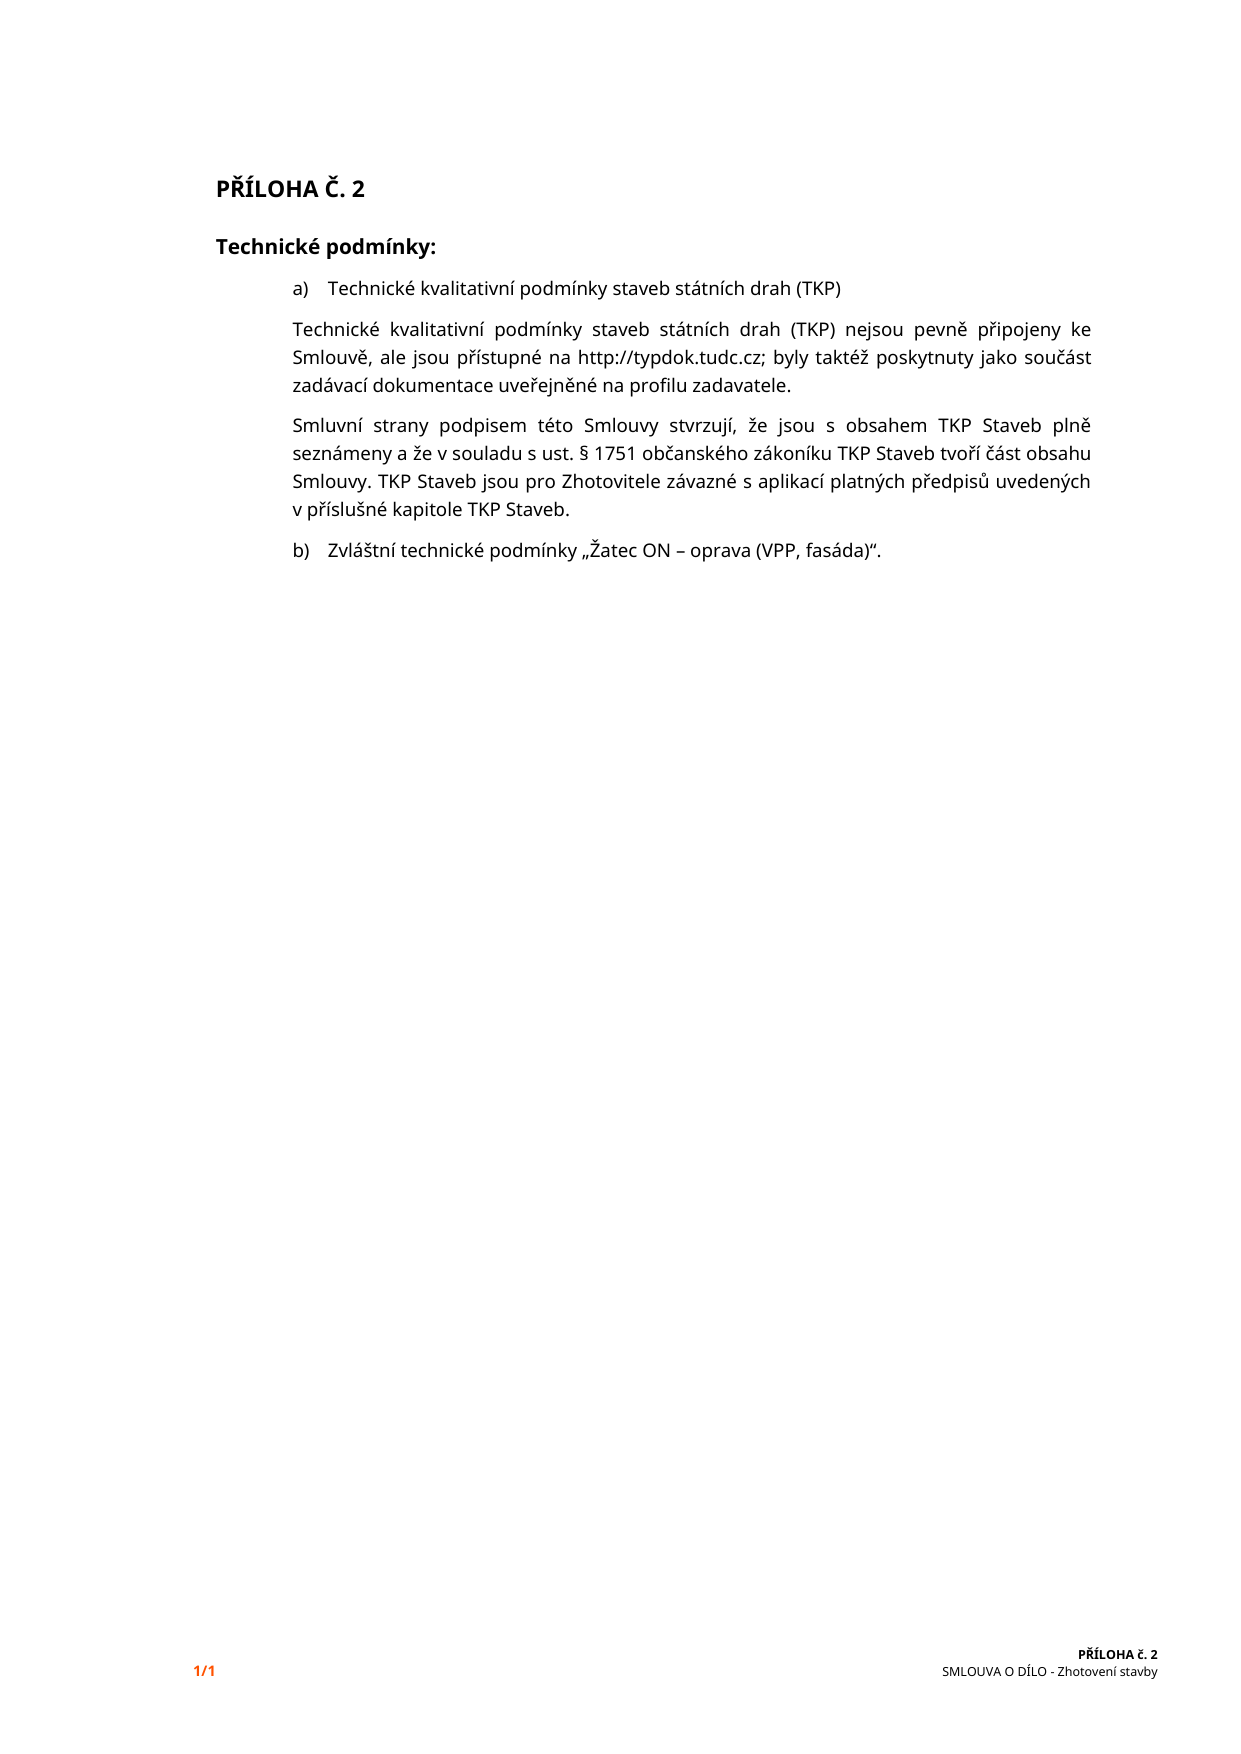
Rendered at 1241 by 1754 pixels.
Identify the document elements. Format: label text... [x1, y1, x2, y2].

list Technické kvalitativní podmínky staveb státních drah (TKP) [292, 276, 1093, 301]
text Smluvní strany podpisem této Smlouvy stvrzují, že jsou s obsahem TKP Staveb plně seznámeny a že v souladu s ust. § 1751 občanského zákoníku TKP Staveb tvoří část obsahu Smlouvy. TKP Staveb jsou pro Zhotovitele závazné s aplikací platných předpisů uvedených v příslušné kapitole TKP Staveb. [292, 413, 1093, 522]
text Technické podmínky: [216, 232, 1093, 260]
text Zvláštní technické podmínky „Žatec ON – oprava (VPP, fasáda)“. [292, 537, 1093, 563]
text Technické kvalitativní podmínky staveb státních drah (TKP) nejsou pevně připojeny ke Smlouvě, ale jsou přístupné na http://typdok.tudc.cz; byly taktéž poskytnuty jako součást zadávací dokumentace uveřejněné na profilu zadavatele. [292, 316, 1093, 398]
text Příloha č. 2 [216, 172, 1093, 204]
